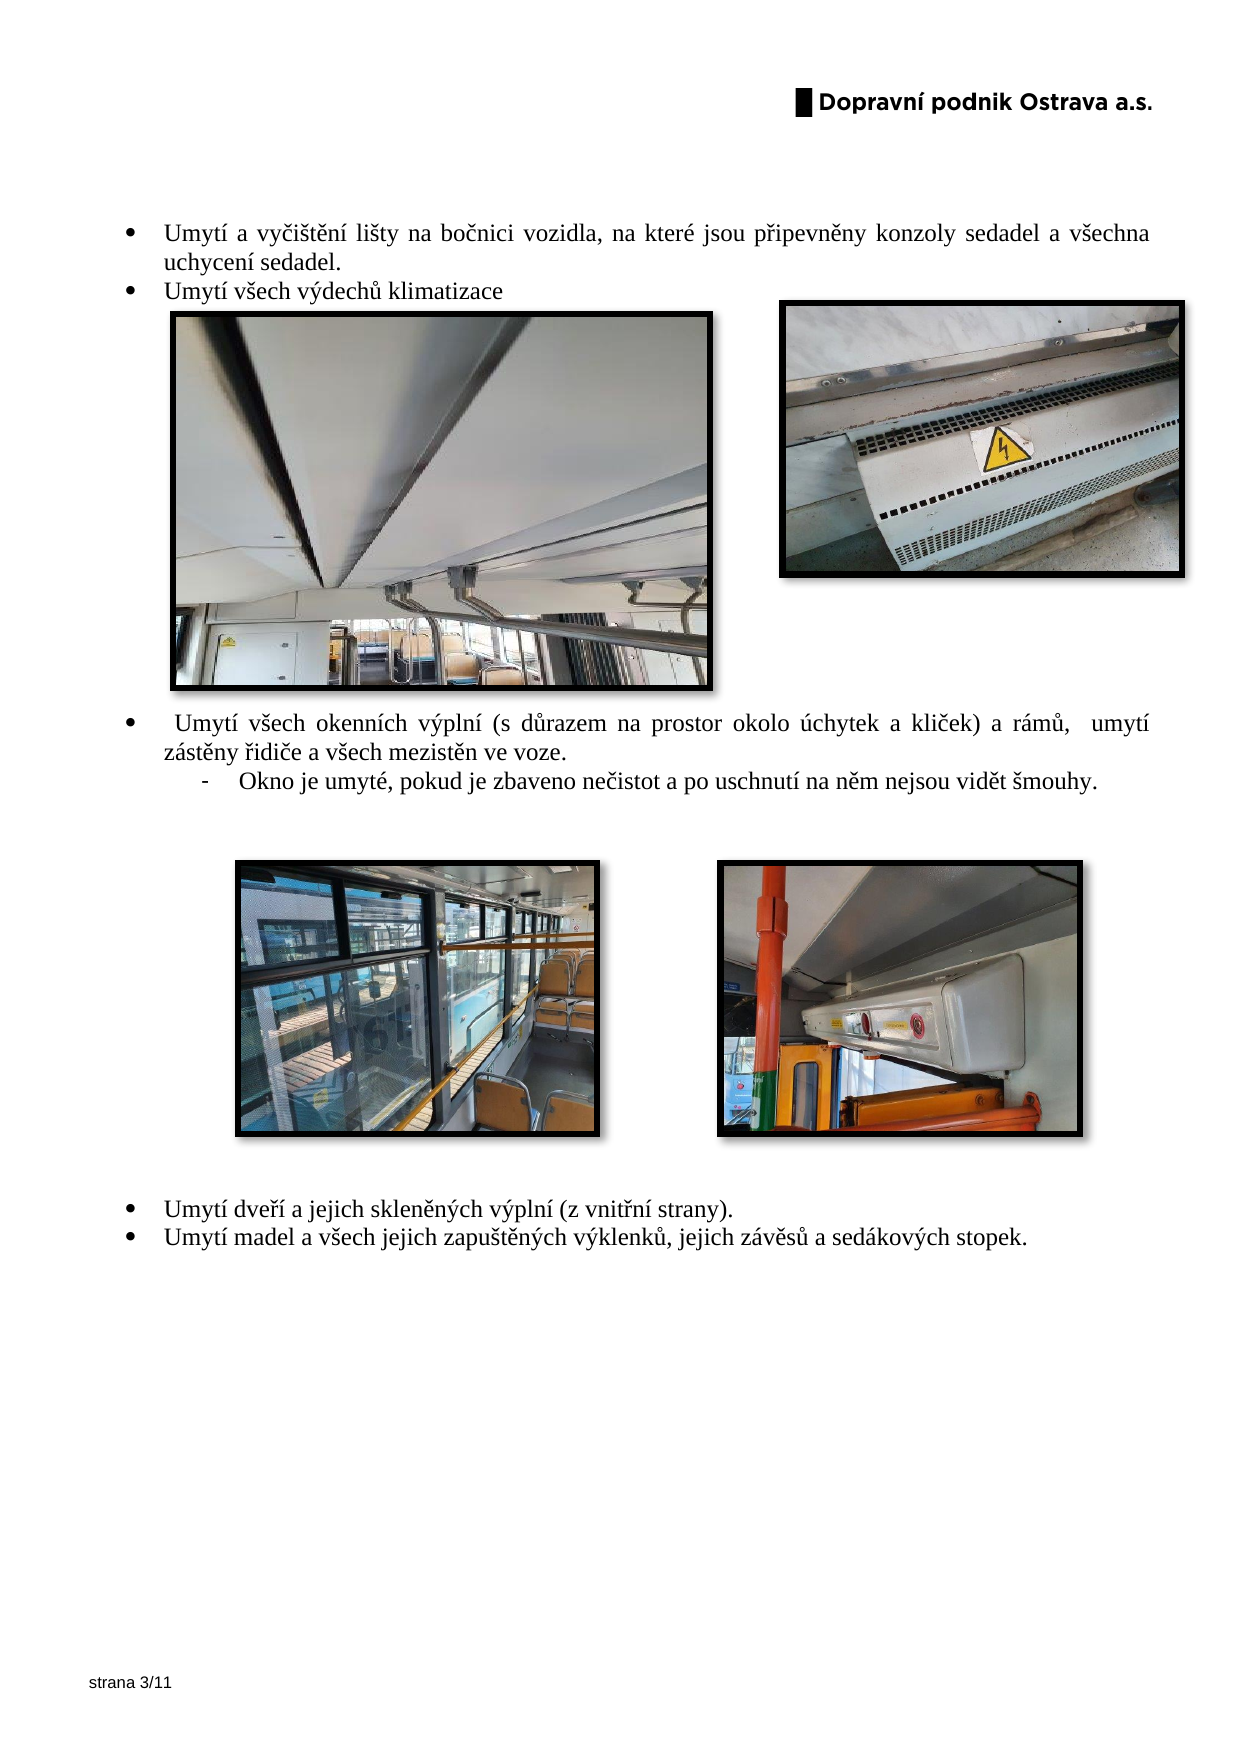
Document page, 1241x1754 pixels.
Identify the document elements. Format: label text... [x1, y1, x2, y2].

list Umytí všech okenních výplní (s důrazem na prostor okolo úchytek a kliček) a rámů, umytí zástěny řidiče a všech mezistěn ve voze. [126, 708, 1152, 766]
list Umytí a vyčištění lišty na bočnici vozidla, na které jsou připevněny konzoly sedadel a všechna uchycení sedadel. [126, 218, 1152, 276]
list Okno je umyté, pokud je zbaveno nečistot a po uschnutí na něm nejsou vidět šmouhy. [201, 766, 1152, 796]
list Umytí madel a všech jejich zapuštěných výklenků, jejich závěsů a sedákových stopek. [126, 1222, 1152, 1251]
picture [724, 866, 1077, 1131]
picture [786, 306, 1179, 571]
picture [795, 88, 1152, 117]
picture [176, 317, 707, 685]
list Umytí všech výdechů klimatizace [126, 276, 1152, 305]
list Umytí dveří a jejich skleněných výplní (z vnitřní strany). [126, 1194, 1152, 1222]
picture [241, 866, 594, 1131]
